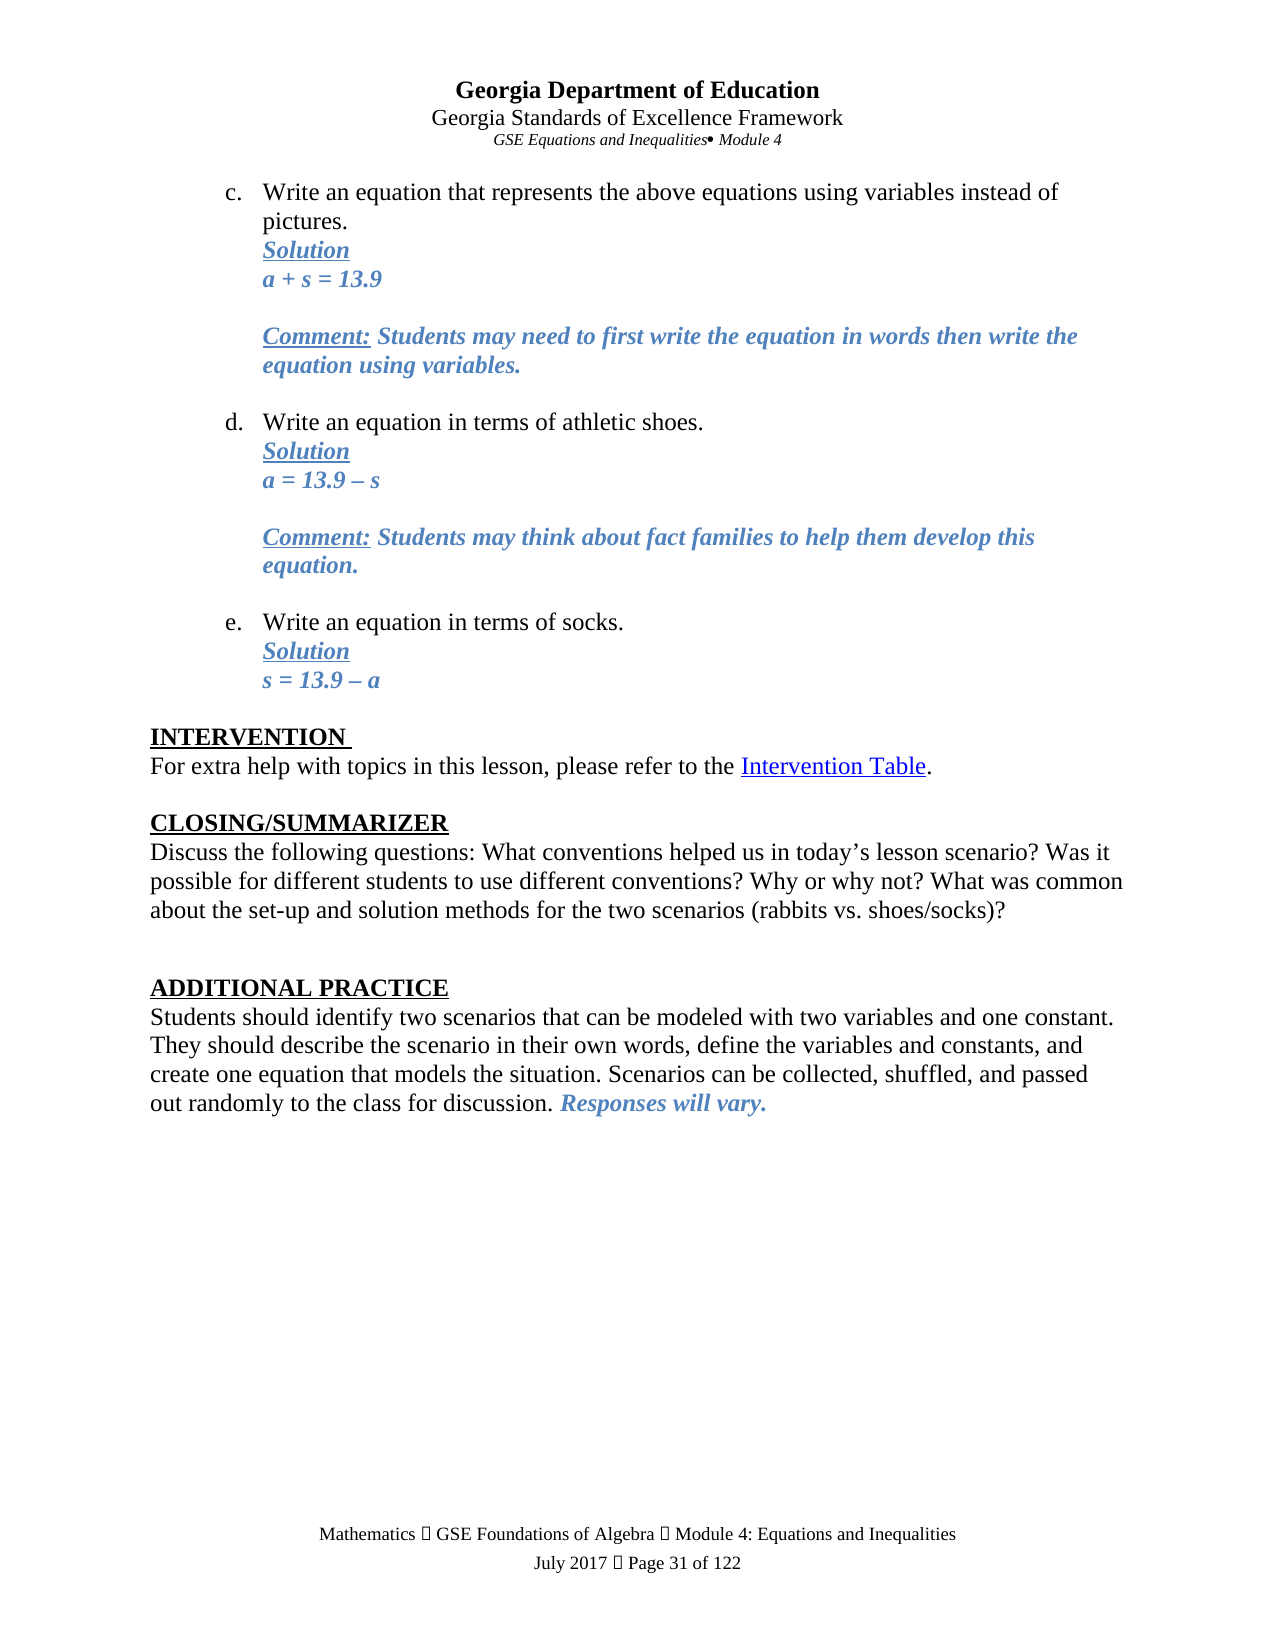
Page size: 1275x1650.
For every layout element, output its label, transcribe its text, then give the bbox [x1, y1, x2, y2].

text INTERVENTION [150, 722, 1125, 751]
text Comment: Students may need to first write the equation in words then write the equation using variables. [262, 321, 1125, 379]
text Solution [262, 636, 1125, 665]
text Solution [262, 235, 1125, 264]
list Write an equation in terms of socks. [225, 607, 1125, 636]
list Write an equation that represents the above equations using variables instead of pictures. [225, 177, 1125, 235]
text CLOSING/SUMMARIZER [150, 808, 1125, 837]
list Write an equation in terms of athletic shoes. [225, 407, 1125, 436]
text Solution [262, 436, 1125, 465]
text s = 13.9 – a [262, 665, 1125, 693]
text Discuss the following questions: What conventions helped us in today’s lesson scenario? Was it possible for different students to use different conventions? Why or why not? What was common about the set-up and solution methods for the two scenarios (rabbits vs. shoes/socks)? [150, 837, 1125, 923]
text a = 13.9 – s [262, 465, 1125, 494]
text ADDITIONAL PRACTICE Students should identify two scenarios that can be modeled with two variables and one constant. They should describe the scenario in their own words, define the variables and constants, and create one equation that models the situation. Scenarios can be collected, shuffled, and passed out randomly to the class for discussion. Responses will vary.Student Handout: Set It Up [150, 944, 1125, 1117]
text For extra help with topics in this lesson, please refer to the Intervention Table. [150, 751, 1125, 780]
text Comment: Students may think about fact families to help them develop this equation. [262, 522, 1125, 579]
text a + s = 13.9 [262, 264, 1125, 292]
